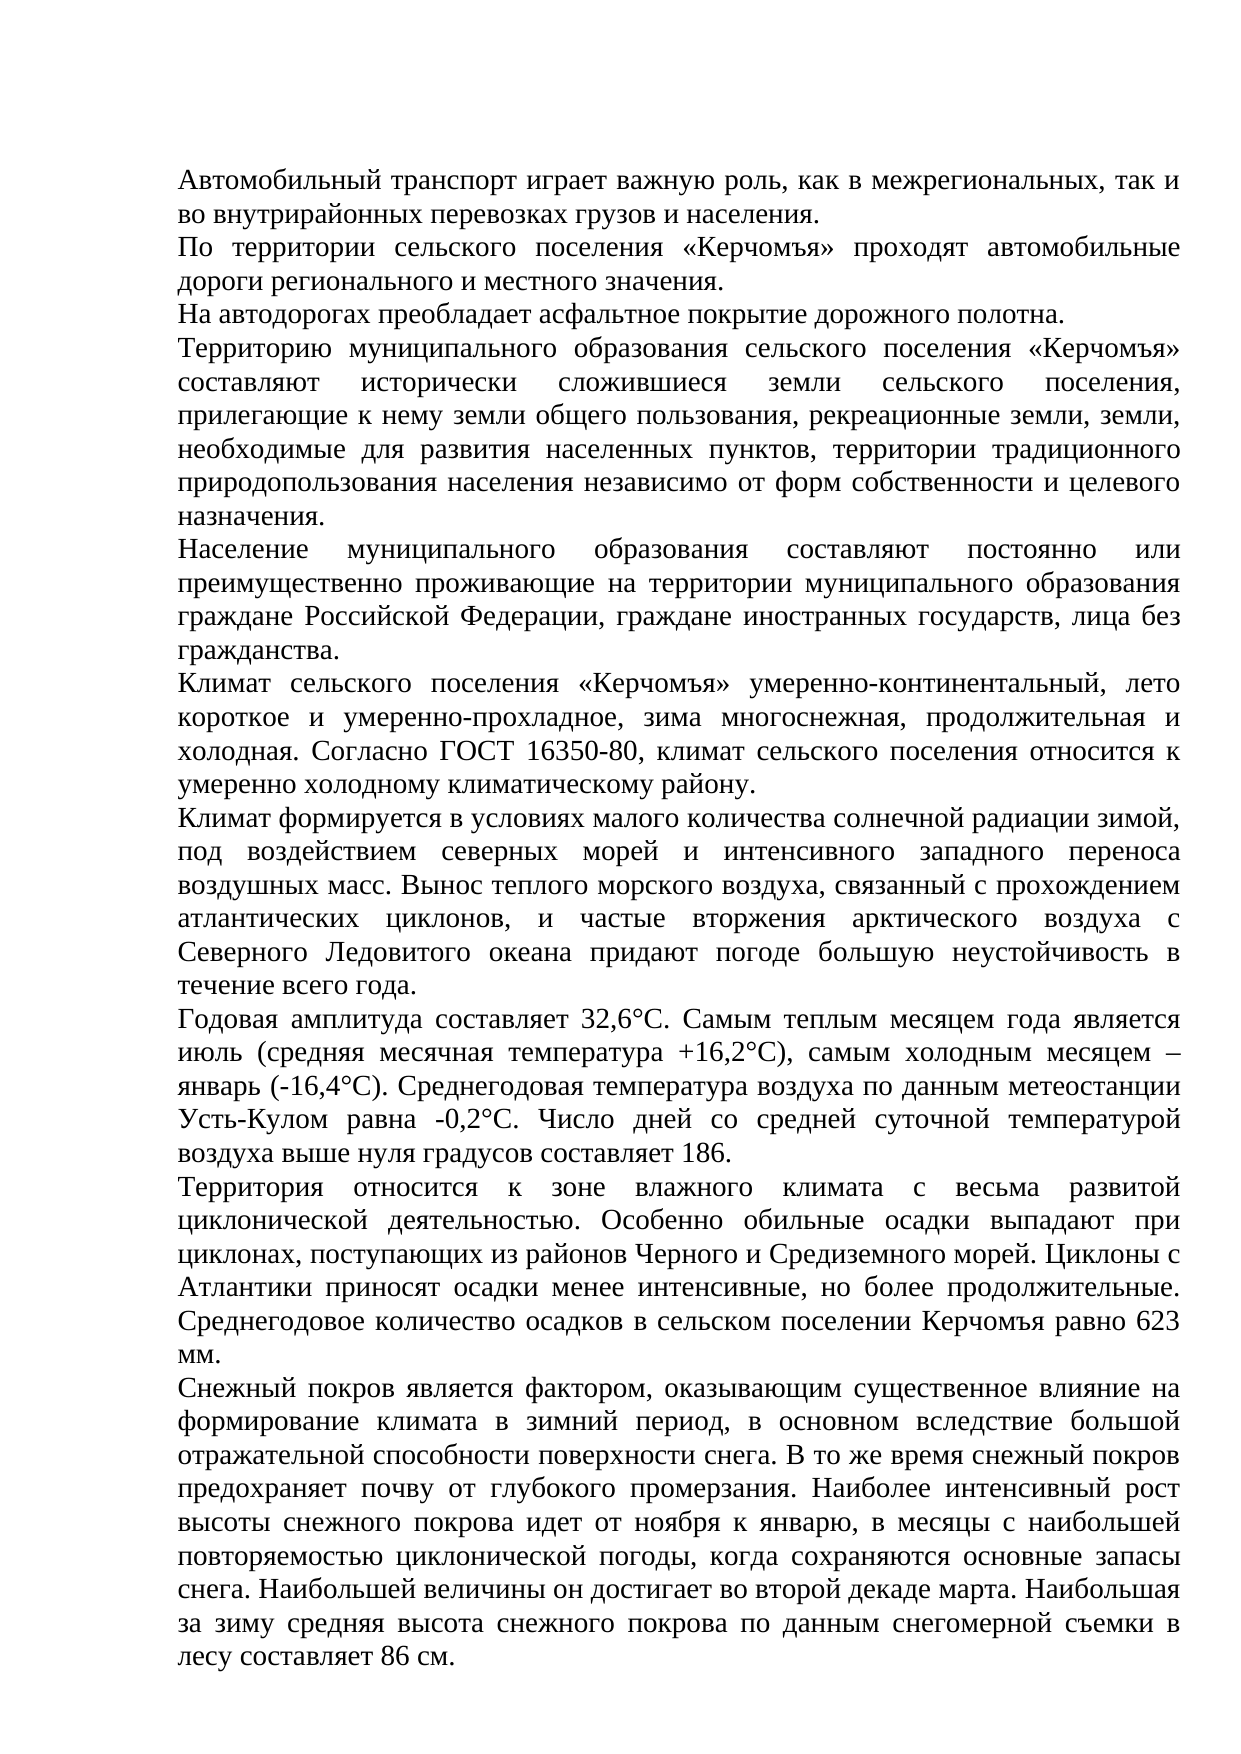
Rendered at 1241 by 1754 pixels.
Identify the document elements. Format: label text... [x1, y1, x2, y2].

text По территории сельского поселения «Керчомъя» проходят автомобильные дороги регионального и местного значения. [177, 229, 1181, 297]
text Снежный покров является фактором, оказывающим существенное влияние на формирование климата в зимний период, в основном вследствие большой отражательной способности поверхности снега. В то же время снежный покров предохраняет почву от глубокого промерзания. Наиболее интенсивный рост высоты снежного покрова идет от ноября к январю, в месяцы с наибольшей повторяемостью циклонической погоды, когда сохраняются основные запасы снега. Наибольшей величины он достигает во второй декаде марта. Наибольшая за зиму средняя высота снежного покрова по данным снегомерной съемки в лесу составляет 86 см. [177, 1370, 1181, 1672]
text Климат формируется в условиях малого количества солнечной радиации зимой, под воздействием северных морей и интенсивного западного переноса воздушных масс. Вынос теплого морского воздуха, связанный с прохождением атлантических циклонов, и частые вторжения арктического воздуха с Северного Ледовитого океана придают погоде большую неустойчивость в течение всего года. [177, 800, 1181, 1001]
text Климат сельского поселения «Керчомъя» умеренно-континентальный, лето короткое и умеренно-прохладное, зима многоснежная, продолжительная и холодная. Согласно ГОСТ 16350-80, климат сельского поселения относится к умеренно холодному климатическому району. [177, 666, 1181, 800]
text На автодорогах преобладает асфальтное покрытие дорожного полотна. [177, 297, 1181, 330]
text Автомобильный транспорт играет важную роль, как в межрегиональных, так и во внутрирайонных перевозках грузов и населения. [177, 162, 1181, 229]
text Территорию муниципального образования сельского поселения «Керчомъя» составляют исторически сложившиеся земли сельского поселения, прилегающие к нему земли общего пользования, рекреационные земли, земли, необходимые для развития населенных пунктов, территории традиционного природопользования населения независимо от форм собственности и целевого назначения. [177, 330, 1181, 531]
text Население муниципального образования составляют постоянно или преимущественно проживающие на территории муниципального образования граждане Российской Федерации, граждане иностранных государств, лица без гражданства. [177, 531, 1181, 666]
text Территория относится к зоне влажного климата с весьма развитой циклонической деятельностью. Особенно обильные осадки выпадают при циклонах, поступающих из районов Черного и Средиземного морей. Циклоны с Атлантики приносят осадки менее интенсивные, но более продолжительные. Среднегодовое количество осадков в сельском поселении Керчомъя равно 623 мм. [177, 1169, 1181, 1370]
text Годовая амплитуда составляет 32,6°С. Самым теплым месяцем года является июль (средняя месячная температура +16,2°С), самым холодным месяцем – январь (-16,4°С). Среднегодовая температура воздуха по данным метеостанции Усть-Кулом равна -0,2°С. Число дней со средней суточной температурой воздуха выше нуля градусов составляет 186. [177, 1001, 1181, 1169]
